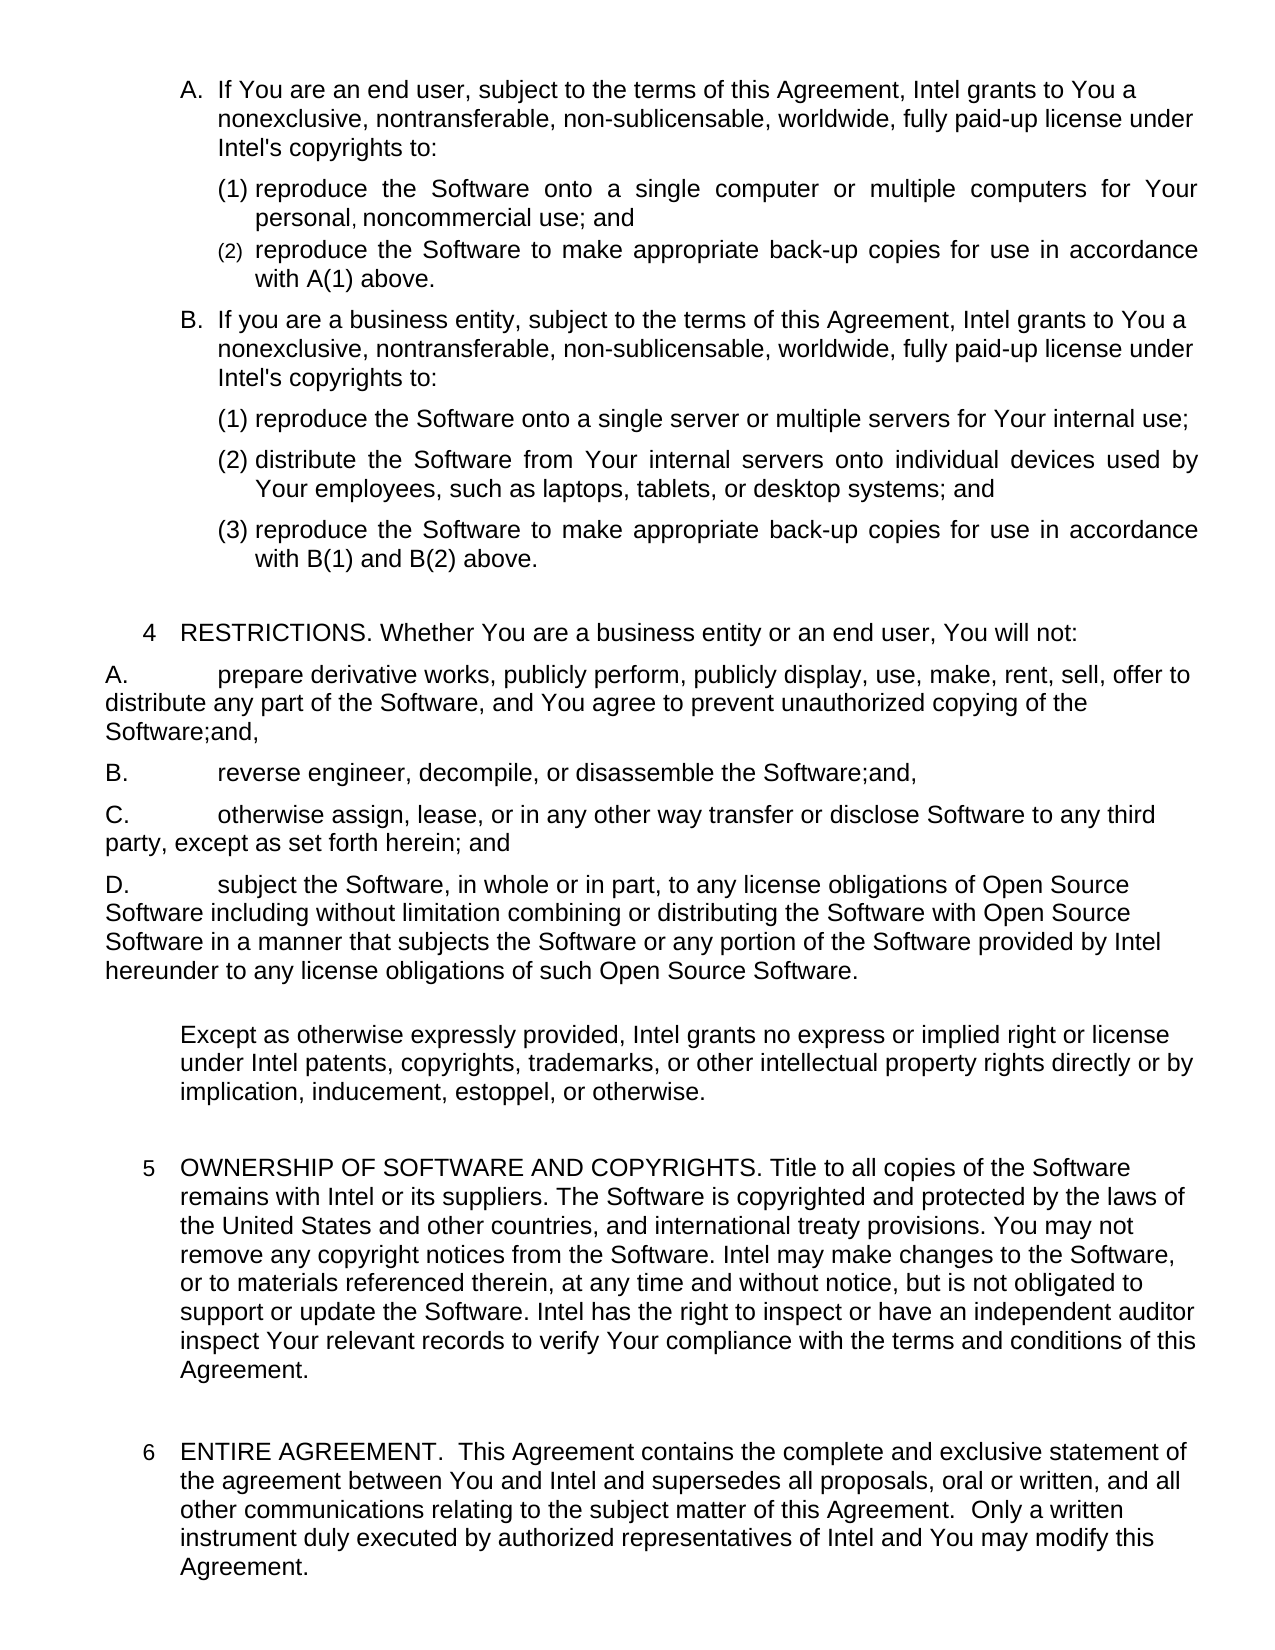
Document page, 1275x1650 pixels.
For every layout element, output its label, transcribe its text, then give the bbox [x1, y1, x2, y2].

list otherwise assign, lease, or in any other way transfer or disclose Software to any third party, except as set forth herein; and [105, 799, 1200, 857]
text Entire Agreement. This Agreement contains the complete and exclusive statement of the agreement between You and Intel and supersedes all proposals, oral or written, and all other communications relating to the subject matter of this Agreement. Only a written instrument duly executed by authorized representatives of Intel and You may modify this Agreement. [142, 1437, 1200, 1581]
list Except as otherwise expressly provided, Intel grants no express or implied right or license under Intel patents, copyrights, trademarks, or other intellectual property rights directly or by implication, inducement, estoppel, or otherwise. [180, 1019, 1200, 1106]
list 4 RESTRICTIONS. Whether You are a business entity or an end user, You will not: [142, 618, 1200, 647]
list reproduce the Software to make appropriate back-up copies for use in accordance with B(1) and B(2) above. [217, 515, 1200, 573]
list prepare derivative works, publicly perform, publicly display, use, make, rent, sell, offer to distribute any part of the Software, and You agree to prevent unauthorized copying of the Software;and, [105, 659, 1200, 746]
list reproduce the Software onto a single computer or multiple computers for Your personal, noncommercial use; and [217, 174, 1200, 231]
list reverse engineer, decompile, or disassemble the Software;and, [105, 758, 1200, 787]
list reproduce the Software onto a single server or multiple servers for Your internal use; [217, 404, 1200, 433]
list distribute the Software from Your internal servers onto individual devices used by Your employees, such as laptops, tablets, or desktop systems; and [217, 445, 1200, 503]
list reproduce the Software to make appropriate back-up copies for use in accordance with A(1) above. [217, 235, 1200, 293]
list subject the Software, in whole or in part, to any license obligations of Open Source Software including without limitation combining or distributing the Software with Open Source Software in a manner that subjects the Software or any portion of the Software provided by Intel hereunder to any license obligations of such Open Source Software. [105, 869, 1200, 984]
list If You are an end user, subject to the terms of this Agreement, Intel grants to You a nonexclusive, nontransferable, non-sublicensable, worldwide, fully paid-up license under Intel's copyrights to: [180, 75, 1200, 161]
list If you are a business entity, subject to the terms of this Agreement, Intel grants to You a nonexclusive, nontransferable, non-sublicensable, worldwide, fully paid-up license under Intel's copyrights to: [180, 305, 1200, 392]
list OWNERSHIP OF SOFTWARE AND COPYRIGHTS. Title to all copies of the Software remains with Intel or its suppliers. The Software is copyrighted and protected by the laws of the United States and other countries, and international treaty provisions. You may not remove any copyright notices from the Software. Intel may make changes to the Software, or to materials referenced therein, at any time and without notice, but is not obligated to support or update the Software. Intel has the right to inspect or have an independent auditor inspect Your relevant records to verify Your compliance with the terms and conditions of this Agreement. [142, 1153, 1200, 1383]
